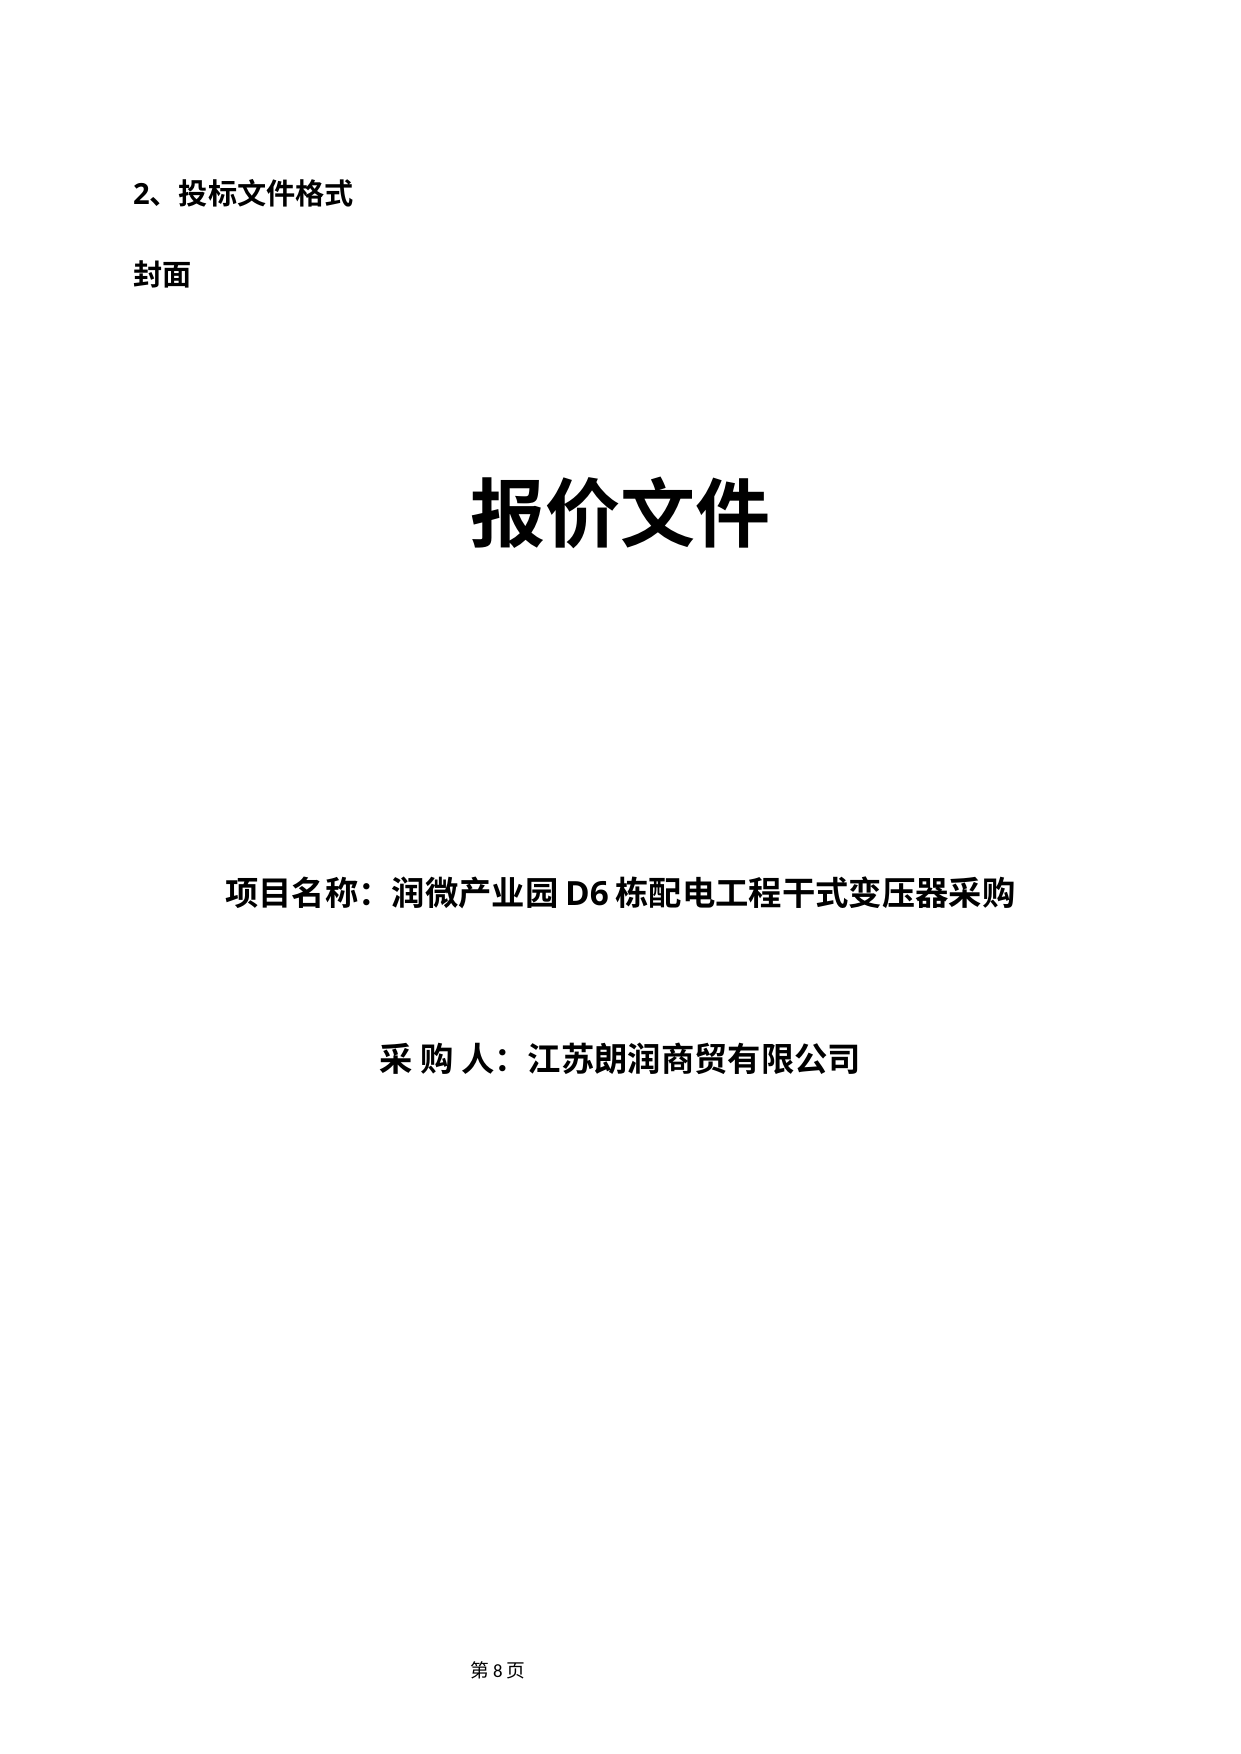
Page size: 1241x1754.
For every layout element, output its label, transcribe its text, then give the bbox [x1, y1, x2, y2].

list 采 购 人：江苏朗润商贸有限公司 [133, 1027, 1107, 1087]
list 封面 [133, 243, 1107, 302]
list 项目名称：润微产业园D6栋配电工程干式变压器采购 [133, 861, 1107, 921]
list 报价文件 [133, 450, 1107, 569]
list 2、投标文件格式 [133, 162, 1107, 222]
